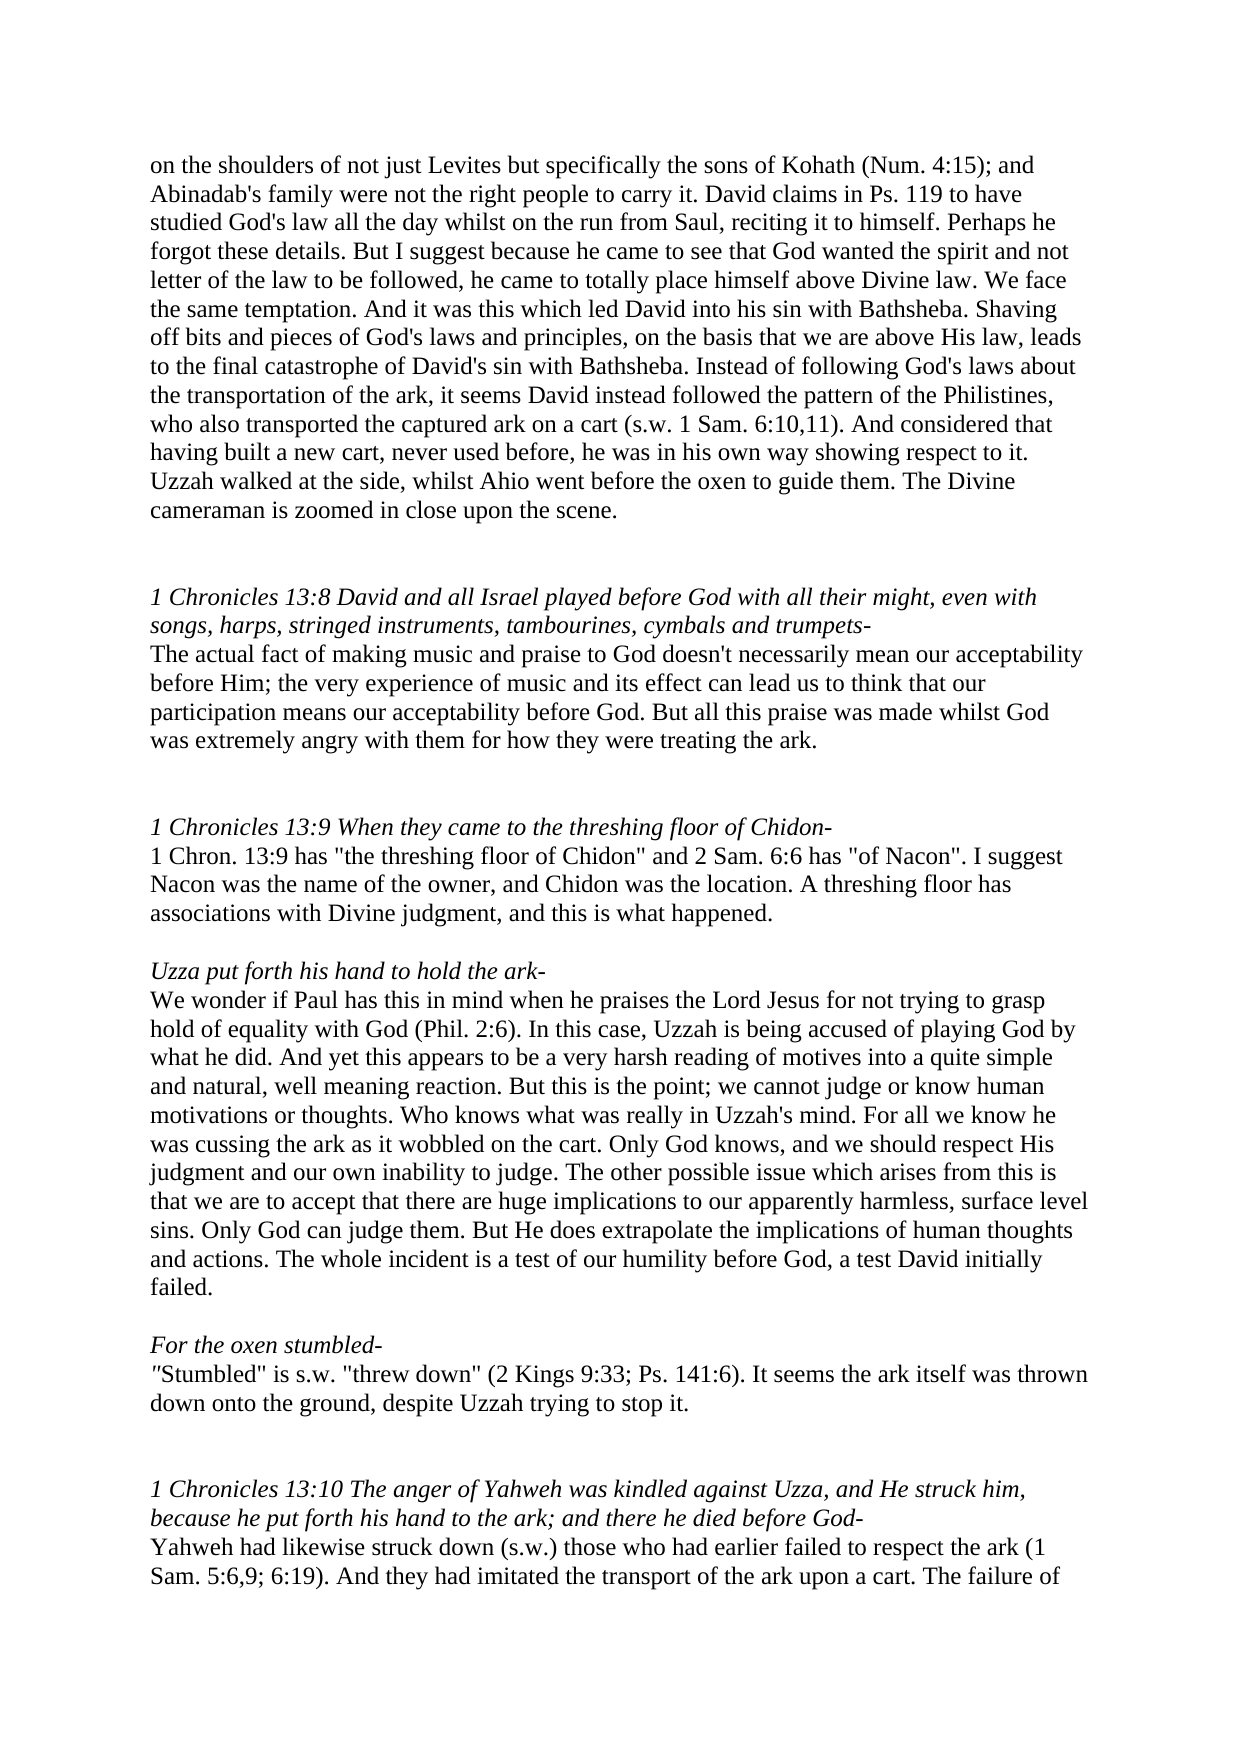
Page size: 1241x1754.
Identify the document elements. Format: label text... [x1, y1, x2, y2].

text 1 Chronicles 13:8 David and all Israel played before God with all their might, even with songs, harps, stringed instruments, tambourines, cymbals and trumpets- The actual fact of making music and praise to God doesn't necessarily mean our acceptability before Him; the very experience of music and its effect can lead us to think that our participation means our acceptability before God. But all this praise was made whilst God was extremely angry with them for how they were treating the ark. [150, 553, 1090, 754]
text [150, 150, 1090, 524]
text 1 Chronicles 13:9 When they came to the threshing floor of Chidon- 1 Chron. 13:9 has "the threshing floor of Chidon" and 2 Sam. 6:6 has "of Nacon". I suggest Nacon was the name of the owner, and Chidon was the location. A threshing floor has associations with Divine judgment, and this is what happened. [150, 783, 1090, 927]
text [150, 1446, 1090, 1589]
text For the oxen stumbled- "Stumbled" is s.w. "threw down" (2 Kings 9:33; Ps. 141:6). It seems the ark itself was thrown down onto the ground, despite Uzzah trying to stop it. [150, 1330, 1090, 1417]
text Uzza put forth his hand to hold the ark- We wonder if Paul has this in mind when he praises the Lord Jesus for not trying to grasp hold of equality with God (Phil. 2:6). In this case, Uzzah is being accused of playing God by what he did. And yet this appears to be a very harsh reading of motives into a quite simple and natural, well meaning reaction. But this is the point; we cannot judge or know human motivations or thoughts. Who knows what was really in Uzzah's mind. For all we know he was cussing the ark as it wobbled on the cart. Only God knows, and we should respect His judgment and our own inability to judge. The other possible issue which arises from this is that we are to accept that there are huge implications to our apparently harmless, surface level sins. Only God can judge them. But He does extrapolate the implications of human thoughts and actions. The whole incident is a test of our humility before God, a test David initially failed. [150, 956, 1090, 1301]
